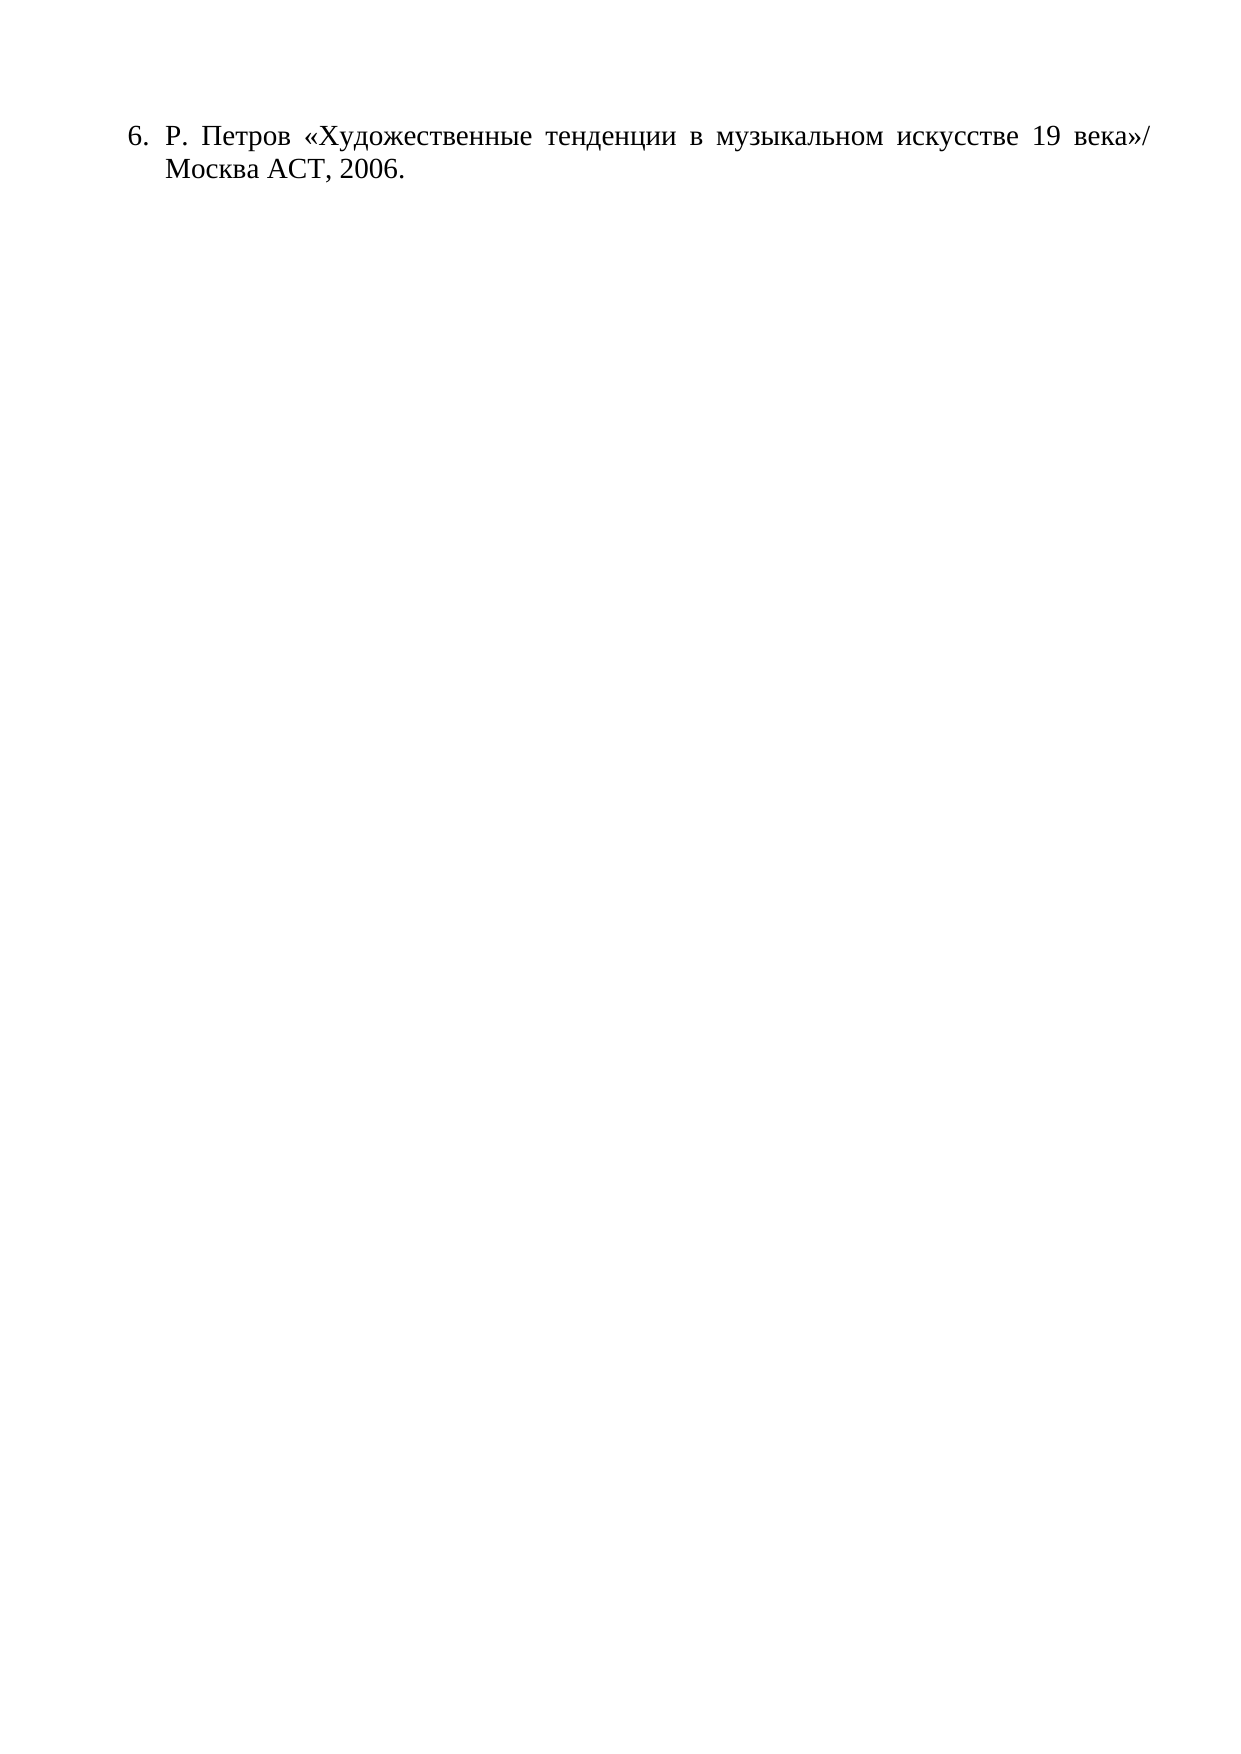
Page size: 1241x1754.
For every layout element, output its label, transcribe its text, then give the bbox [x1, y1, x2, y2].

list Р. Петров «Художественные тенденции в музыкальном искусстве 19 века»/ Москва АСТ, 2006. [127, 118, 1152, 185]
